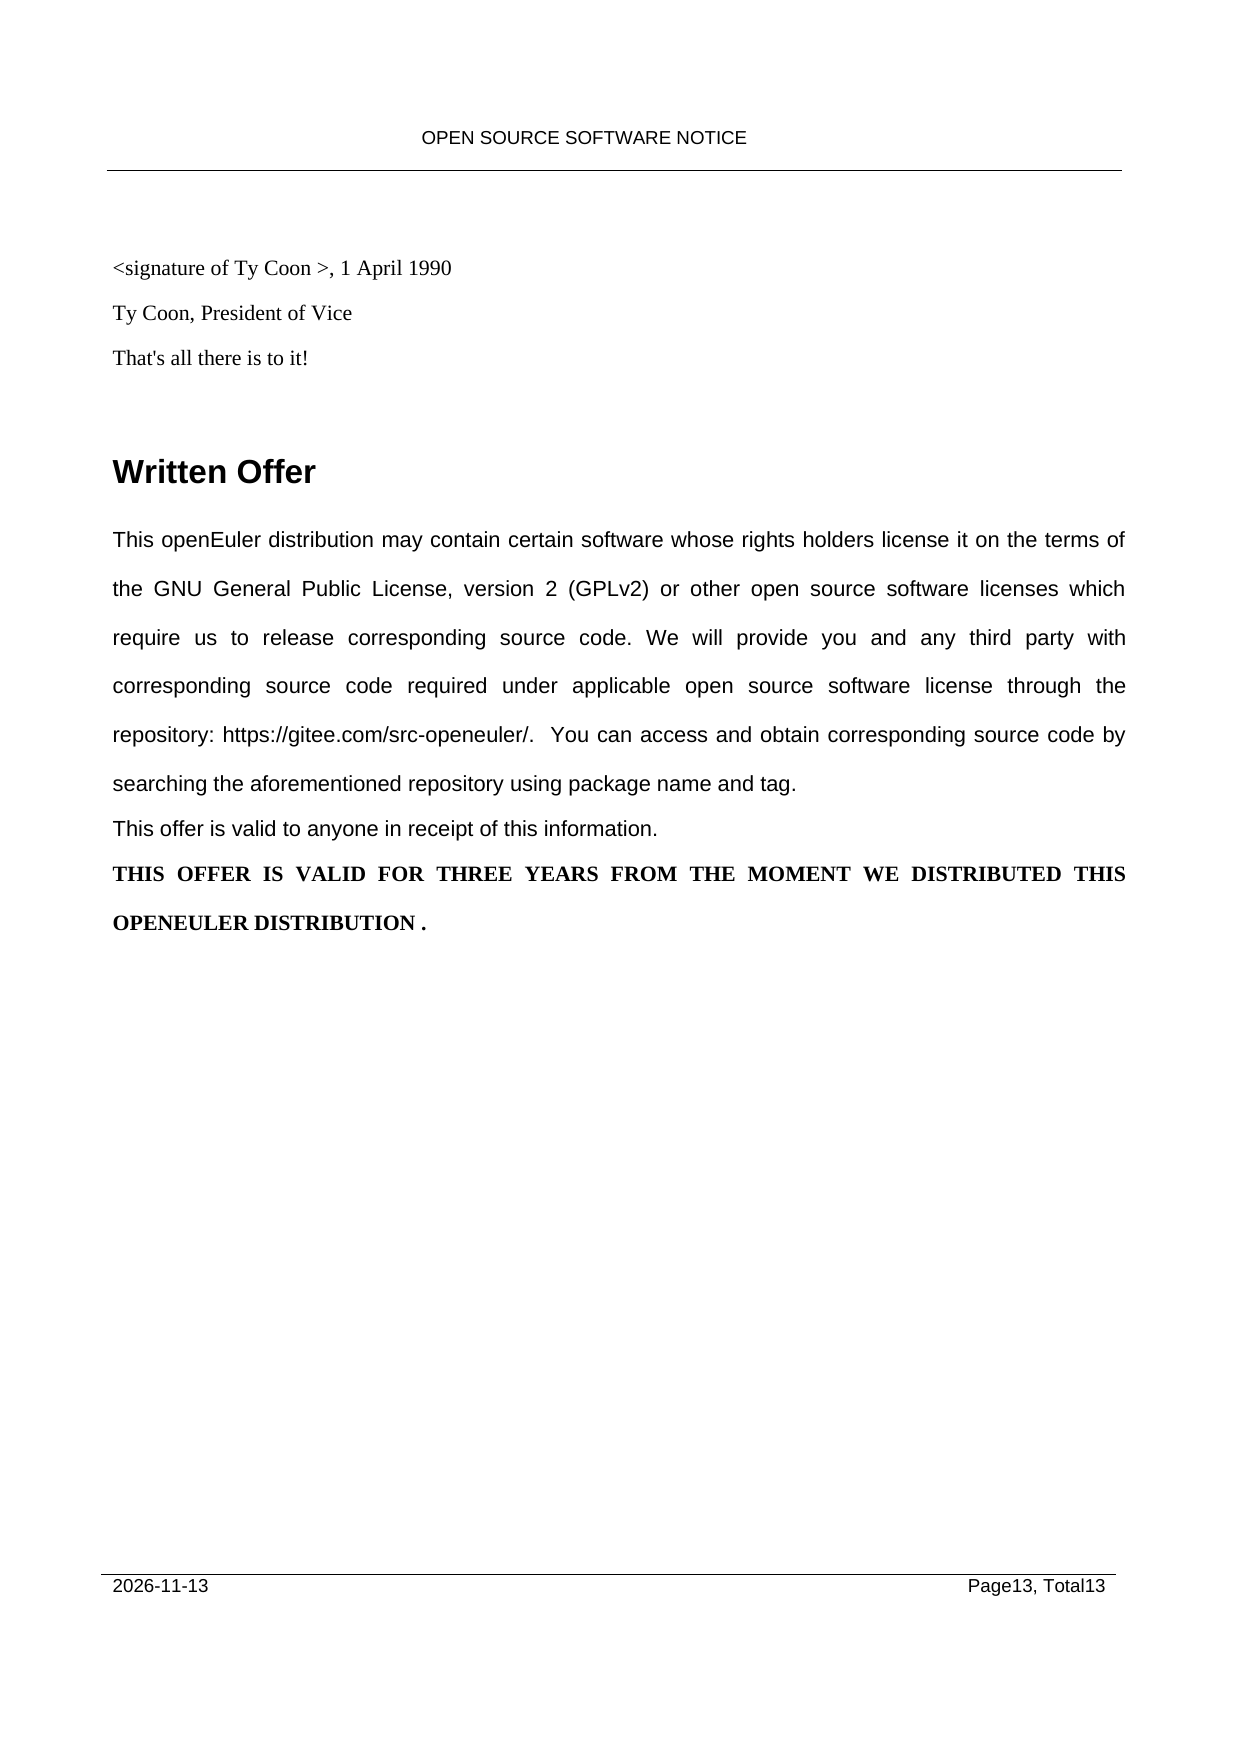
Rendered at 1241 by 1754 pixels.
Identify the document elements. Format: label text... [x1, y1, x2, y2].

text That's all there is to it! [112, 342, 1128, 423]
text Ty Coon, President of Vice [112, 297, 1128, 329]
text Written Offer [112, 439, 1128, 504]
text THIS OFFER IS VALID FOR THREE YEARS FROM THE MOMENT WE DISTRIBUTED THIS OPENEULER DISTRIBUTION . [112, 857, 1128, 938]
text This openEuler distribution may contain certain software whose rights holders license it on the terms of the GNU General Public License, version 2 (GPLv2) or other open source software licenses which require us to release corresponding source code. We will provide you and any third party with corresponding source code required under applicable open source software license through the repository: https://gitee.com/src-openeuler/. You can access and obtain corresponding source code by searching the aforementioned repository using package name and tag. [112, 523, 1128, 799]
text This offer is valid to anyone in receipt of this information. [112, 812, 1128, 845]
text <signature of Ty Coon >, 1 April 1990 [112, 251, 1128, 284]
